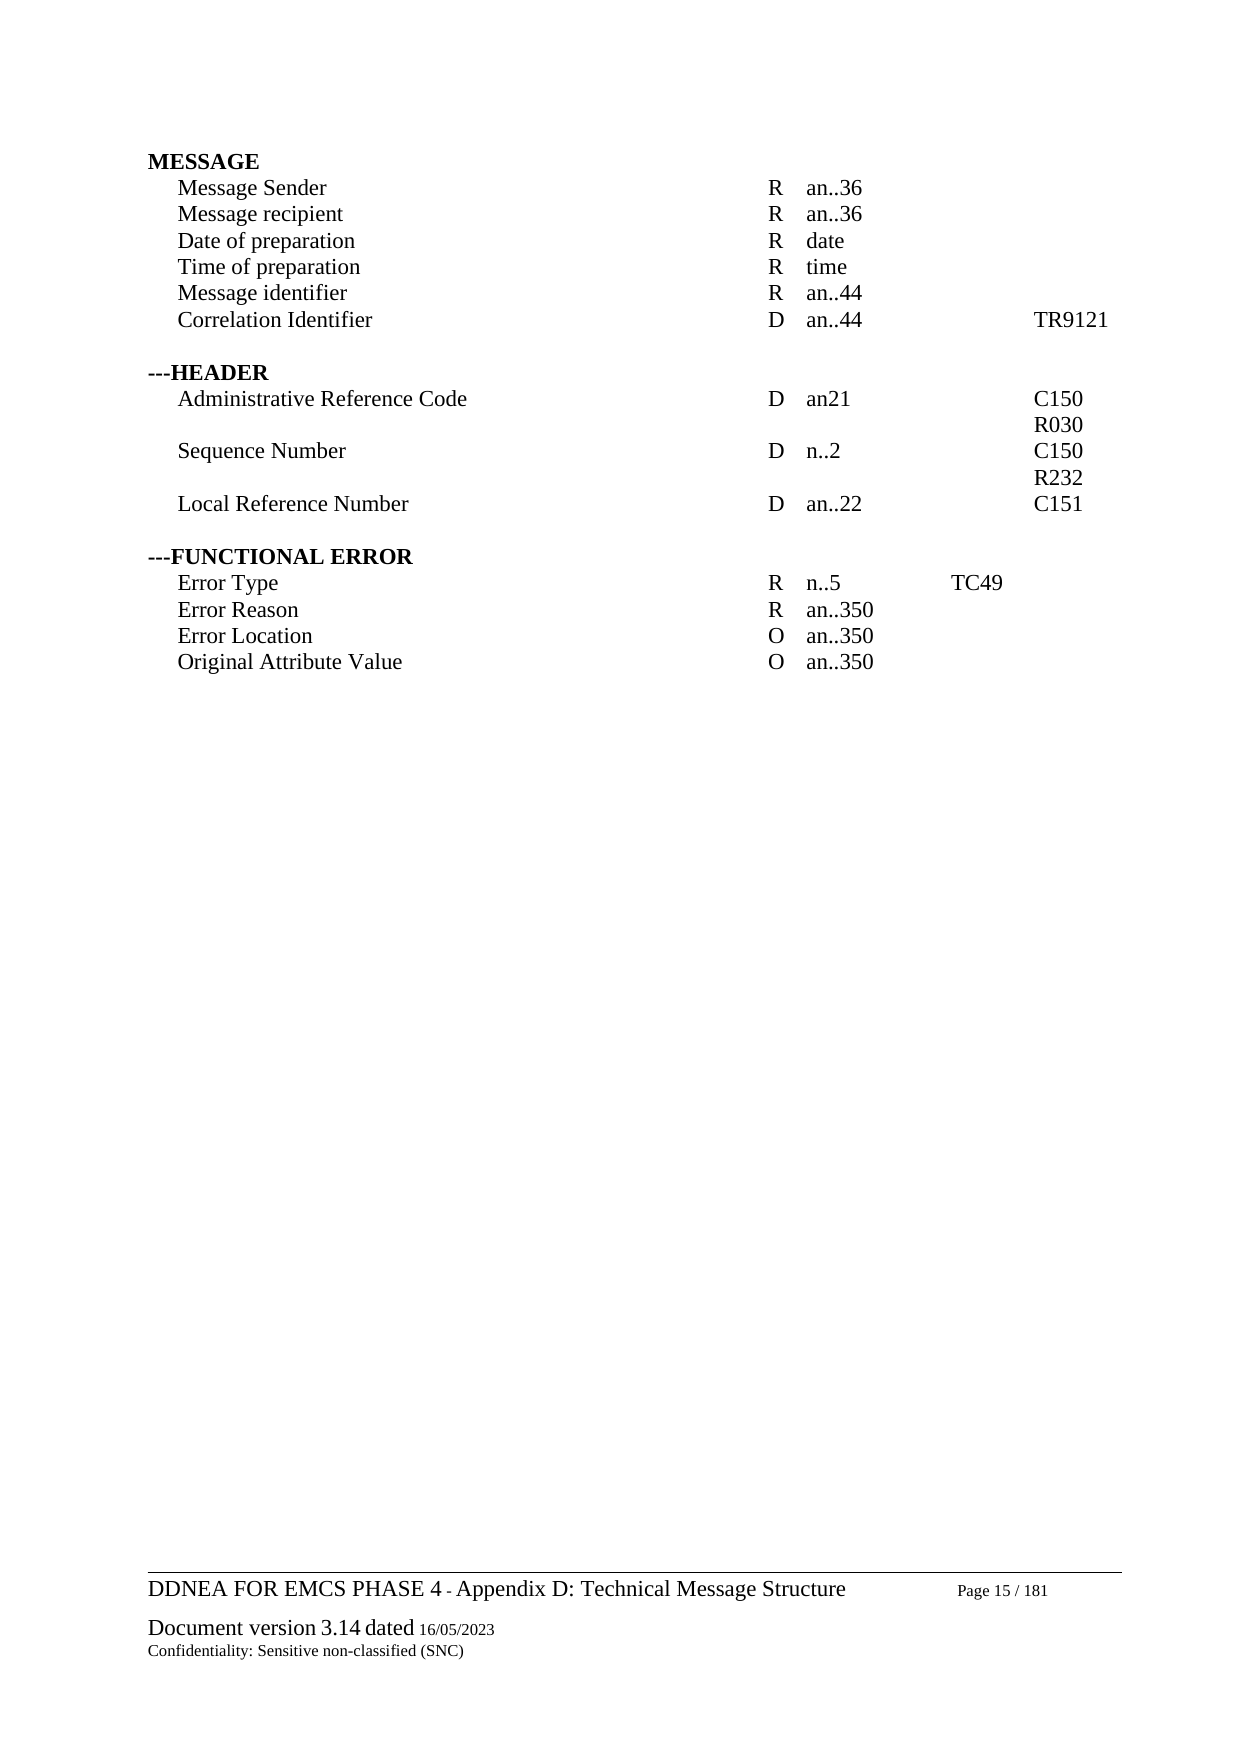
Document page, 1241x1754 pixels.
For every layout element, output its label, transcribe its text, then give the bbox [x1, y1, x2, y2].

text Local Reference Number D an..22 C151 [148, 490, 1122, 517]
text Message Sender R an..36 [148, 174, 1122, 200]
text Administrative Reference Code D an21 C150 [148, 385, 1122, 411]
text Date of preparation R date [148, 227, 1122, 253]
text Message identifier R an..44 [148, 279, 1122, 306]
text R232 [148, 464, 1122, 490]
text R030 [148, 411, 1122, 438]
text Time of preparation R time [148, 253, 1122, 279]
text Error Type R n..5 TC49 [148, 569, 1122, 596]
text Original Attribute Value O an..350 [148, 648, 1122, 675]
text Error Reason R an..350 [148, 596, 1122, 622]
text MESSAGE [148, 148, 1122, 174]
text Error Location O an..350 [148, 622, 1122, 648]
text Sequence Number D n..2 C150 [148, 438, 1122, 464]
text Correlation Identifier D an..44 TR9121 [148, 306, 1122, 332]
text ---HEADER [148, 358, 1122, 385]
text ---FUNCTIONAL ERROR [148, 543, 1122, 569]
text Message recipient R an..36 [148, 200, 1122, 227]
